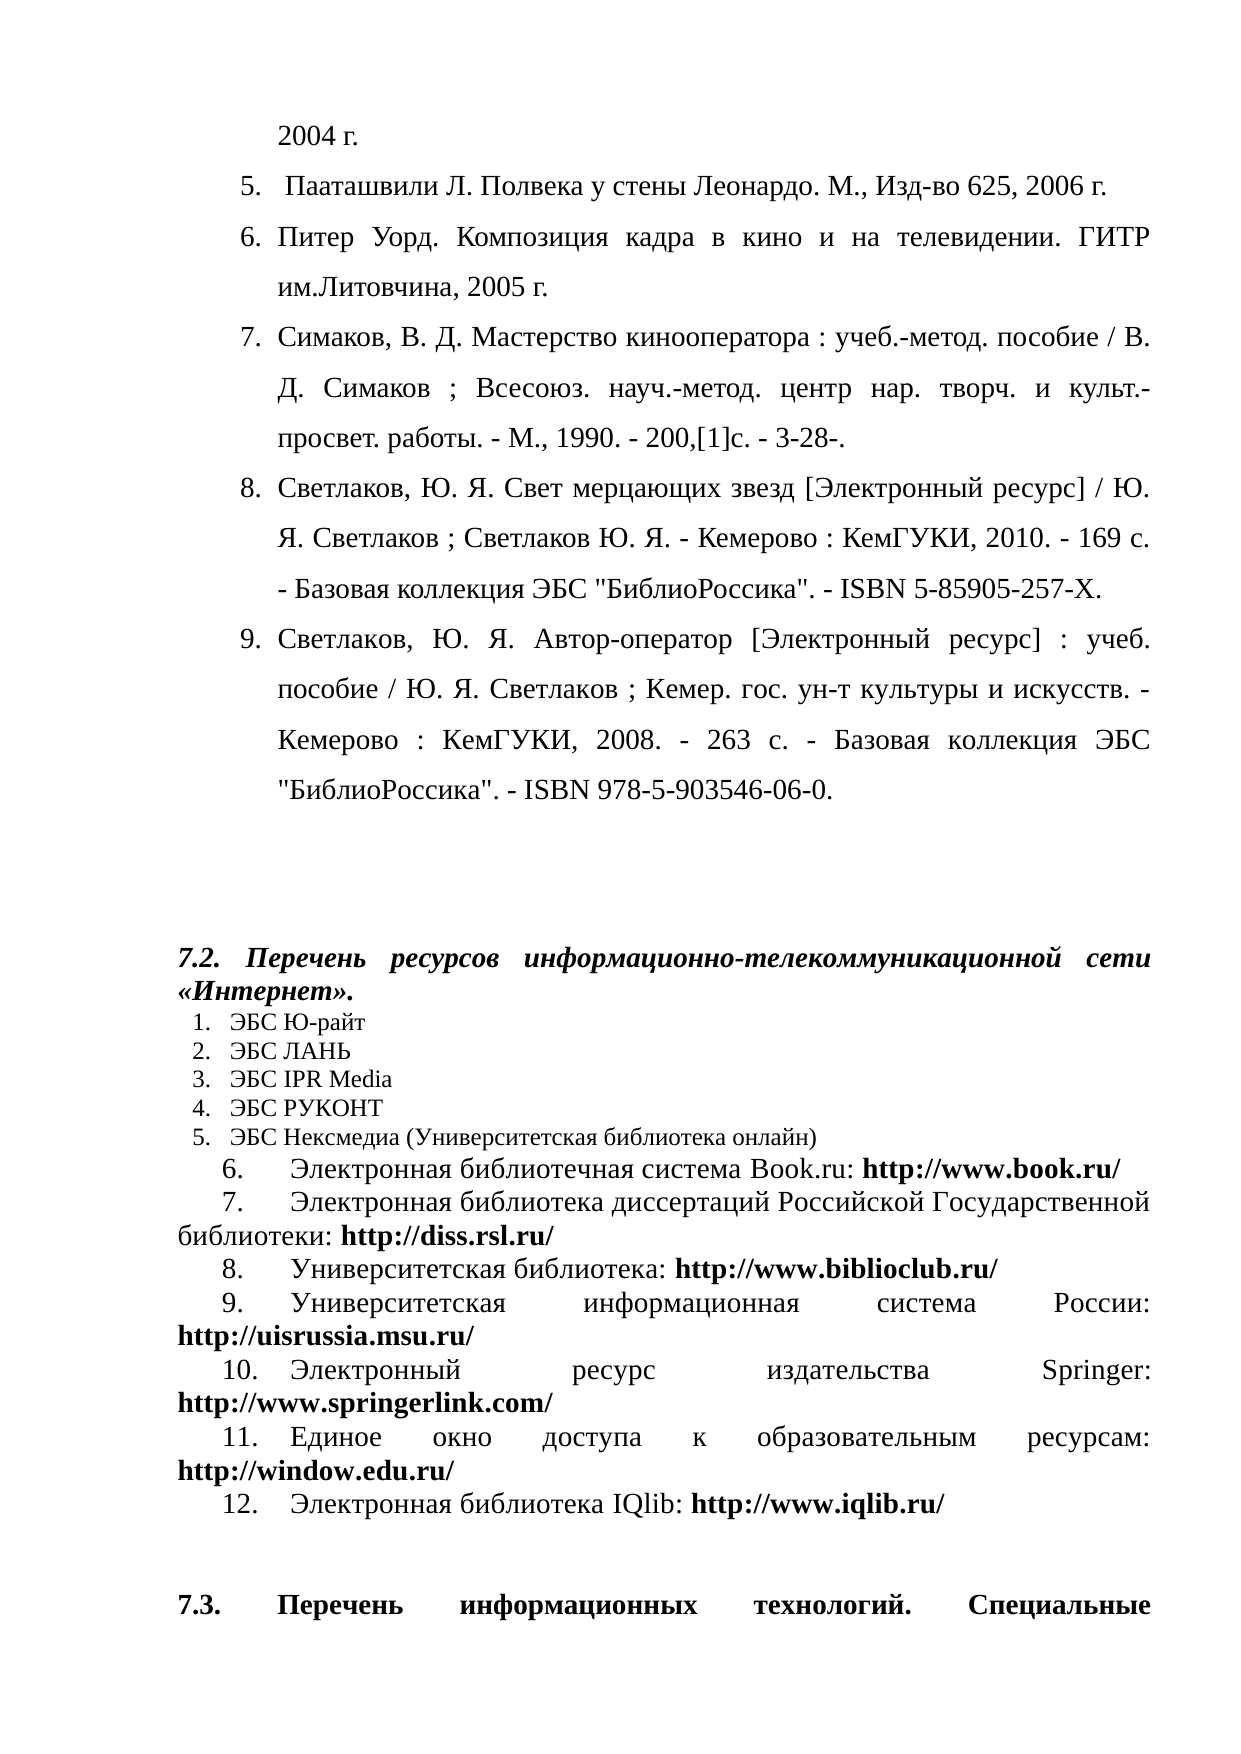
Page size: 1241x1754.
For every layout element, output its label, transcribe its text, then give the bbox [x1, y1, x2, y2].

list Электронная библиотека IQlib: http://www.iqlib.ru/ [177, 1486, 1152, 1520]
list ЭБС IPR Media [192, 1064, 1152, 1093]
list Университетская информационная система России: http://uisrussia.msu.ru/ [177, 1285, 1152, 1352]
text 7.2. Перечень ресурсов информационно-телекоммуникационной сети «Интернет». [177, 940, 1152, 1007]
list Единое окно доступа к образовательным ресурсам: http://window.edu.ru/ [177, 1419, 1152, 1486]
list Электронный ресурс издательства Springer: http://www.springerlink.com/ [177, 1352, 1152, 1419]
list ЭБС РУКОНТ [192, 1093, 1152, 1122]
list Светлаков, Ю. Я. Автор-оператор [Электронный ресурс] : учеб. пособие / Ю. Я. Светлаков ; Кемер. гос. ун-т культуры и искусств. - Кемерово : КемГУКИ, 2008. - 263 c. - Базовая коллекция ЭБС "БиблиоРоссика". - ISBN 978-5-903546-06-0. [240, 621, 1152, 806]
list Питер Уорд. Композиция кадра в кино и на телевидении. ГИТР им.Литовчина, 2005 г. [240, 219, 1152, 303]
list Электронная библиотечная система Book.ru: http://www.book.ru/ [177, 1151, 1152, 1184]
list ЭБС Нексмедиа (Университетская библиотека онлайн) [192, 1122, 1152, 1151]
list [240, 118, 1152, 152]
list Пааташвили Л. Полвека у стены Леонардо. М., Изд-во 625, 2006 г. [240, 168, 1152, 202]
list Симаков, В. Д. Мастерство кинооператора : учеб.-метод. пособие / В. Д. Симаков ; Всесоюз. науч.-метод. центр нар. творч. и культ.-просвет. работы. - М., 1990. - 200,[1]с. - 3-28-. [240, 319, 1152, 453]
list Электронная библиотека диссертаций Российской Государственной библиотеки: http://diss.rsl.ru/ [177, 1184, 1152, 1251]
list Светлаков, Ю. Я. Свет мерцающих звезд [Электронный ресурс] / Ю. Я. Светлаков ; Светлаков Ю. Я. - Кемерово : КемГУКИ, 2010. - 169 c. - Базовая коллекция ЭБС "БиблиоРоссика". - ISBN 5-85905-257-X. [240, 470, 1152, 604]
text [177, 1587, 1152, 1620]
list ЭБС Ю-райт [192, 1007, 1152, 1036]
list ЭБС ЛАНЬ [192, 1036, 1152, 1064]
list Университетская библиотека: http://www.biblioclub.ru/ [177, 1251, 1152, 1285]
